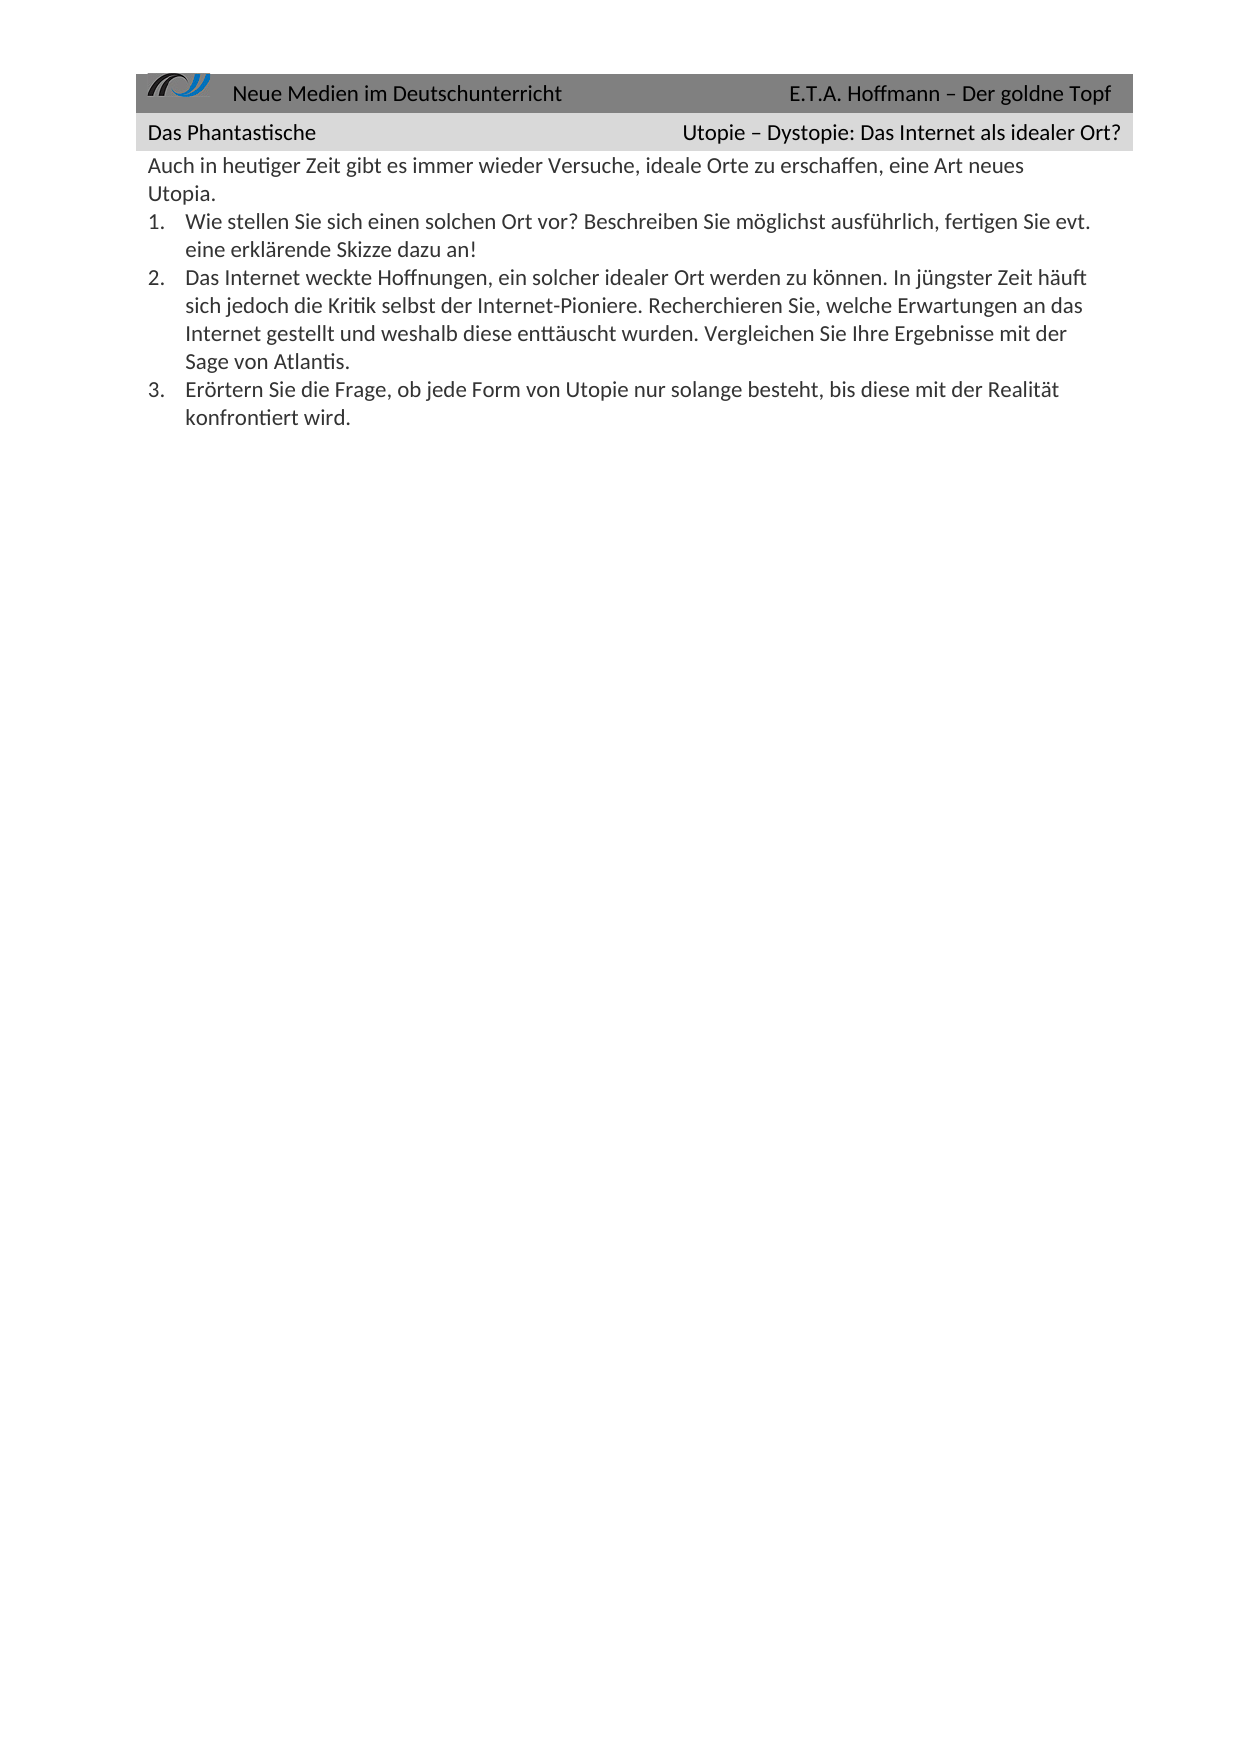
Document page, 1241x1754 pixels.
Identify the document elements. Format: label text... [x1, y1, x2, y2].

subtitle Das Internet weckte Hoffnungen, ein solcher idealer Ort werden zu können. In jüngster Zeit häuft sich jedoch die Kritik selbst der Internet-Pioniere. Recherchieren Sie, welche Erwartungen an das Internet gestellt und weshalb diese enttäuscht wurden. Vergleichen Sie Ihre Ergebnisse mit der Sage von Atlantis. [148, 263, 1093, 375]
subtitle Erörtern Sie die Frage, ob jede Form von Utopie nur solange besteht, bis diese mit der Realität konfrontiert wird. [148, 375, 1093, 431]
subtitle Auch in heutiger Zeit gibt es immer wieder Versuche, ideale Orte zu erschaffen, eine Art neues Utopia. [148, 151, 1093, 207]
picture [147, 73, 211, 97]
subtitle Wie stellen Sie sich einen solchen Ort vor? Beschreiben Sie möglichst ausführlich, fertigen Sie evt. eine erklärende Skizze dazu an! [148, 207, 1093, 263]
